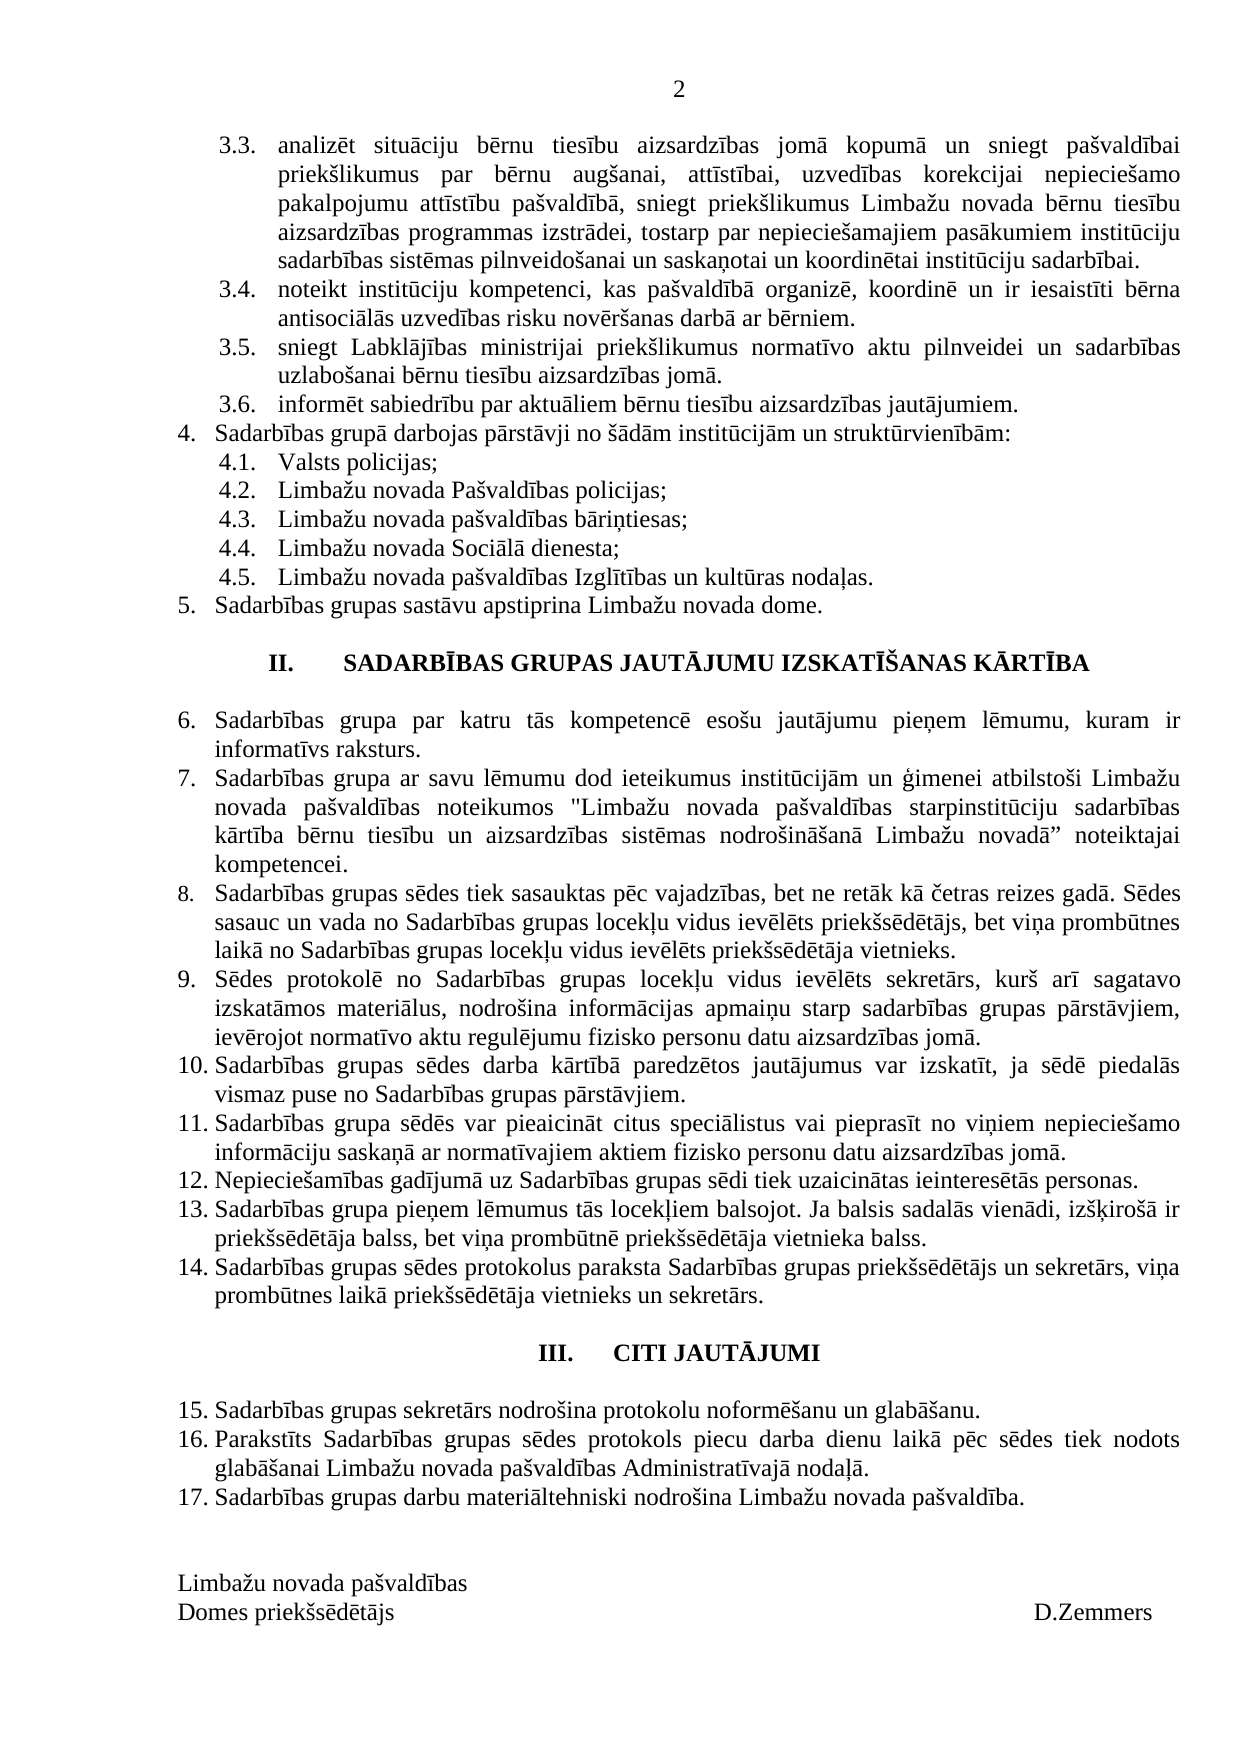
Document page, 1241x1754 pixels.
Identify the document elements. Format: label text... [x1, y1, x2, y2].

list Limbažu novada Pašvaldības policijas; [218, 476, 1181, 504]
list Sadarbības grupas sekretārs nodrošina protokolu noformēšanu un glabāšanu. [177, 1396, 1181, 1424]
list Nepieciešamības gadījumā uz Sadarbības grupas sēdi tiek uzaicinātas ieinteresētās personas. [177, 1166, 1181, 1194]
list sniegt Labklājības ministrijai priekšlikumus normatīvo aktu pilnveidei un sadarbības uzlabošanai bērnu tiesību aizsardzības jomā. [218, 332, 1181, 389]
list Parakstīts Sadarbības grupas sēdes protokols piecu darba dienu laikā pēc sēdes tiek nodots glabāšanai Limbažu novada pašvaldības Administratīvajā nodaļā. [177, 1424, 1181, 1482]
list Sadarbības grupas sēdes tiek sasauktas pēc vajadzības, bet ne retāk kā četras reizes gadā. Sēdes sasauc un vada no Sadarbības grupas locekļu vidus ievēlēts priekšsēdētājs, bet viņa prombūtnes laikā no Sadarbības grupas locekļu vidus ievēlēts priekšsēdētāja vietnieks. [177, 878, 1181, 964]
list Sadarbības grupas sēdes darba kārtībā paredzētos jautājumus var izskatīt, ja sēdē piedalās vismaz puse no Sadarbības grupas pārstāvjiem. [177, 1051, 1181, 1108]
list Limbažu novada Sociālā dienesta; [218, 533, 1181, 562]
list Valsts policijas; [218, 447, 1181, 476]
text Domes priekšsēdētājs D.Zemmers [177, 1597, 1181, 1626]
list CITI JAUTĀJUMI [177, 1338, 1181, 1367]
list Sadarbības grupas sēdes protokolus paraksta Sadarbības grupas priekšsēdētājs un sekretārs, viņa prombūtnes laikā priekšsēdētāja vietnieks un sekretārs. [177, 1252, 1181, 1309]
list Sadarbības grupa par katru tās kompetencē esošu jautājumu pieņem lēmumu, kuram ir informatīvs raksturs. [177, 706, 1181, 763]
text Limbažu novada pašvaldības [177, 1568, 1181, 1597]
list SADARBĪBAS GRUPAS JAUTĀJUMU IZSKATĪŠANAS KĀRTĪBA [177, 648, 1181, 677]
list analizēt situāciju bērnu tiesību aizsardzības jomā kopumā un sniegt pašvaldībai priekšlikumus par bērnu augšanai, attīstībai, uzvedības korekcijai nepieciešamo pakalpojumu attīstību pašvaldībā, sniegt priekšlikumus Limbažu novada bērnu tiesību aizsardzības programmas izstrādei, tostarp par nepieciešamajiem pasākumiem institūciju sadarbības sistēmas pilnveidošanai un saskaņotai un koordinētai institūciju sadarbībai. [218, 131, 1181, 274]
list Sadarbības grupa sēdēs var pieaicināt citus speciālistus vai pieprasīt no viņiem nepieciešamo informāciju saskaņā ar normatīvajiem aktiem fizisko personu datu aizsardzības jomā. [177, 1108, 1181, 1166]
list Sadarbības grupas sastāvu apstiprina Limbažu novada dome. [177, 591, 1181, 619]
list Sadarbības grupā darbojas pārstāvji no šādām institūcijām un struktūrvienībām: [177, 418, 1181, 447]
list informēt sabiedrību par aktuāliem bērnu tiesību aizsardzības jautājumiem. [218, 389, 1181, 418]
list noteikt institūciju kompetenci, kas pašvaldībā organizē, koordinē un ir iesaistīti bērna antisociālās uzvedības risku novēršanas darbā ar bērniem. [218, 274, 1181, 332]
list Sadarbības grupa pieņem lēmumus tās locekļiem balsojot. Ja balsis sadalās vienādi, izšķirošā ir priekšsēdētāja balss, bet viņa prombūtnē priekšsēdētāja vietnieka balss. [177, 1194, 1181, 1252]
list Sadarbības grupas darbu materiāltehniski nodrošina Limbažu novada pašvaldība. [177, 1482, 1181, 1511]
list Sadarbības grupa ar savu lēmumu dod ieteikumus institūcijām un ģimenei atbilstoši Limbažu novada pašvaldības noteikumos "Limbažu novada pašvaldības starpinstitūciju sadarbības kārtība bērnu tiesību un aizsardzības sistēmas nodrošināšanā Limbažu novadā” noteiktajai kompetencei. [177, 763, 1181, 878]
list Limbažu novada pašvaldības Izglītības un kultūras nodaļas. [218, 562, 1181, 591]
list Sēdes protokolē no Sadarbības grupas locekļu vidus ievēlēts sekretārs, kurš arī sagatavo izskatāmos materiālus, nodrošina informācijas apmaiņu starp sadarbības grupas pārstāvjiem, ievērojot normatīvo aktu regulējumu fizisko personu datu aizsardzības jomā. [177, 964, 1181, 1051]
list Limbažu novada pašvaldības bāriņtiesas; [218, 504, 1181, 533]
